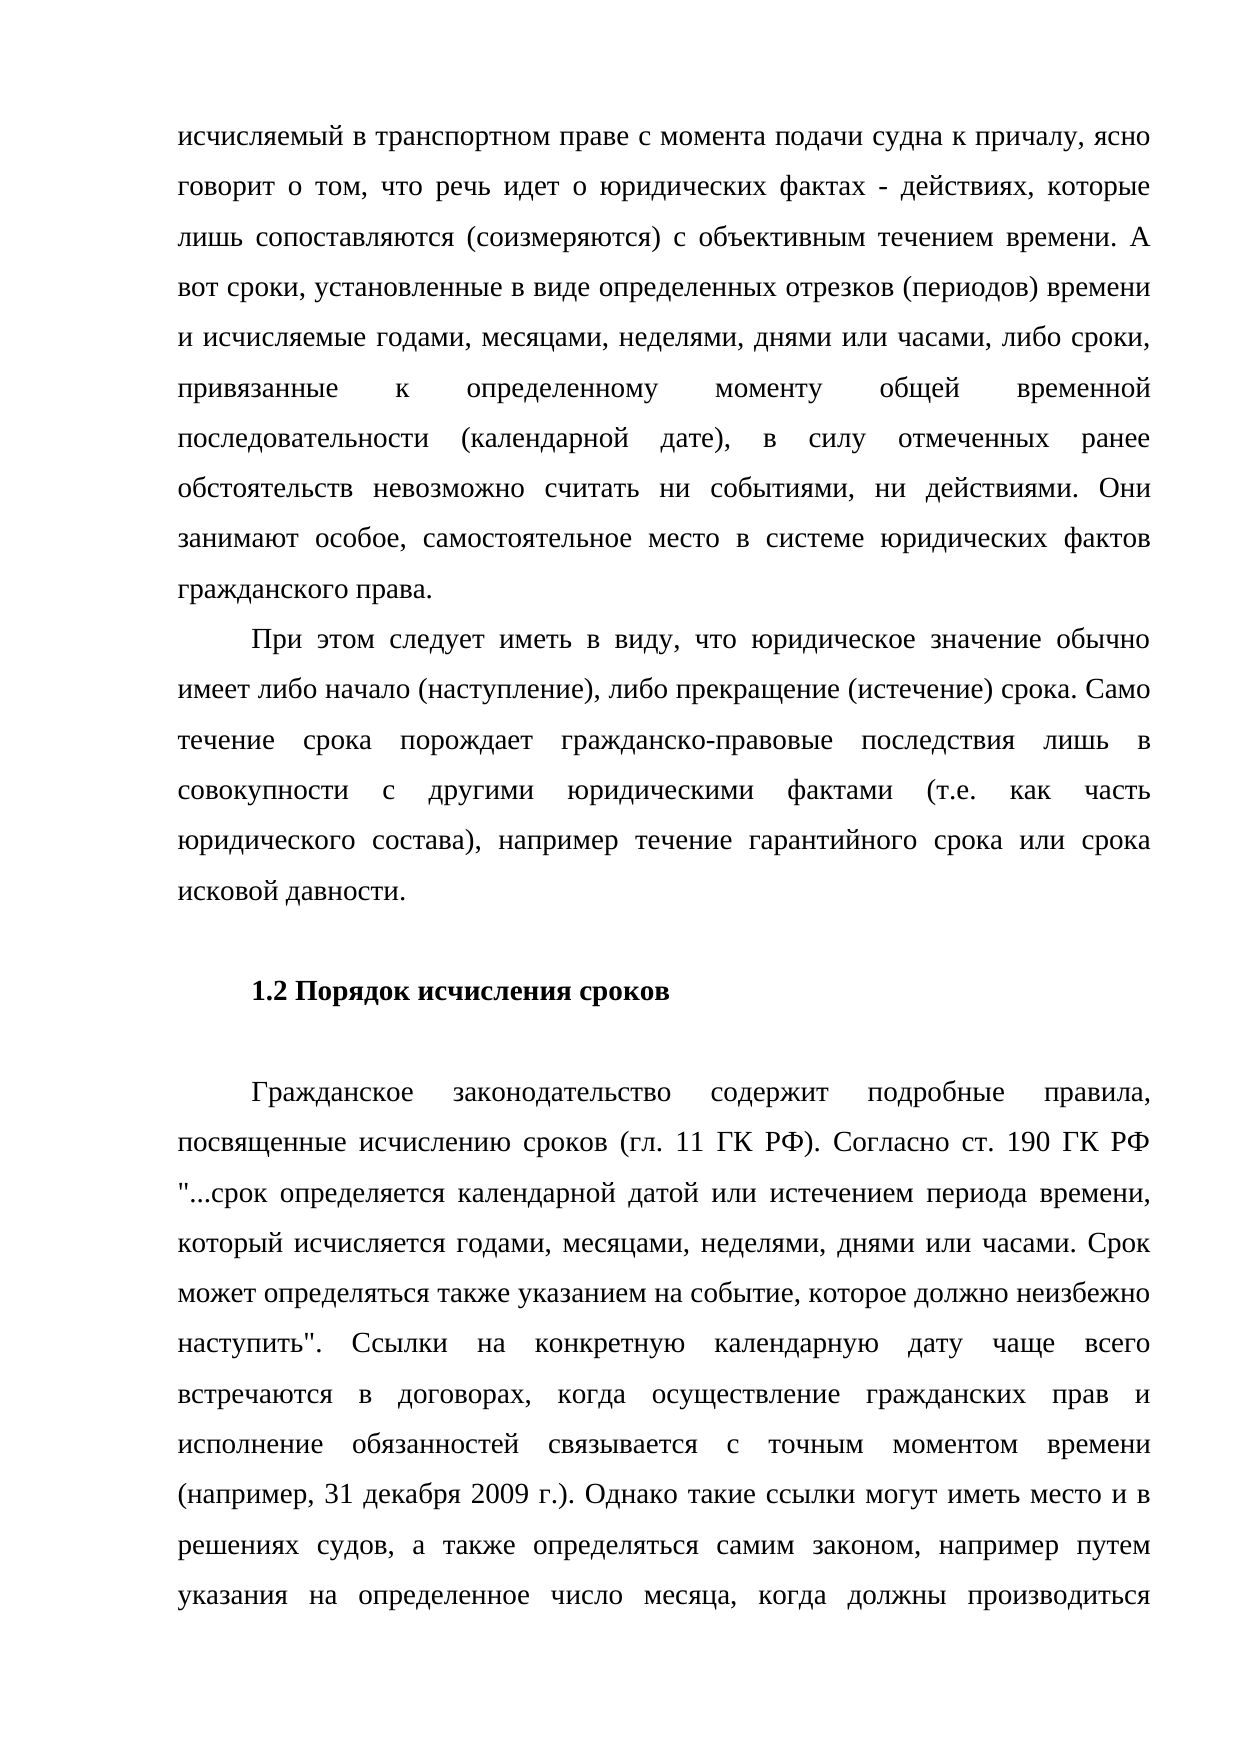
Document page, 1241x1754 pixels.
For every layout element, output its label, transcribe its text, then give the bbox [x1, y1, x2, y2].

text При этом следует иметь в виду, что юридическое значение обычно имеет либо начало (наступление), либо прекращение (истечение) срока. Само течение срока порождает гражданско-правовые последствия лишь в совокупности с другими юридическими фактами (т.е. как часть юридического состава), например течение гарантийного срока или срока исковой давности. [177, 621, 1152, 906]
text 1.2 Порядок исчисления сроков [177, 973, 1152, 1007]
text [177, 118, 1152, 604]
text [177, 1074, 1152, 1611]
